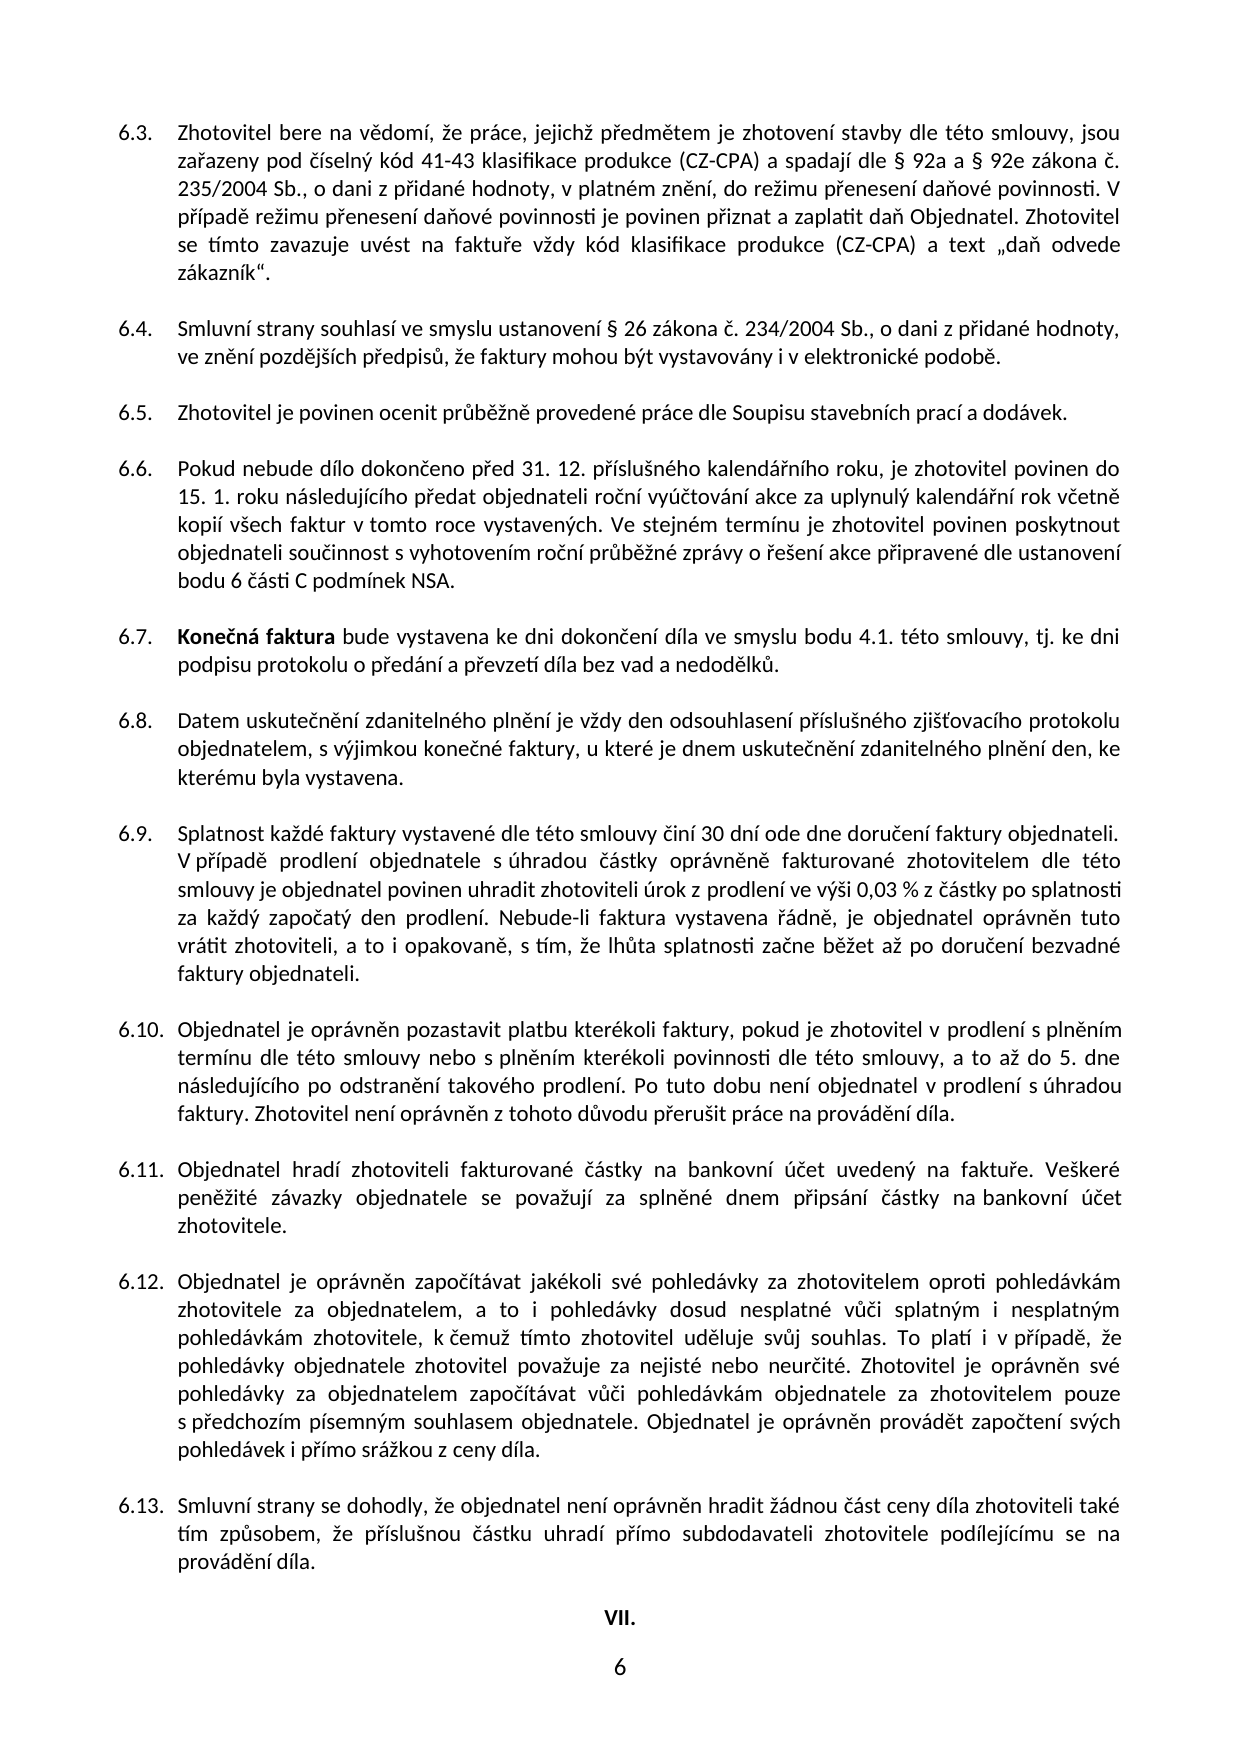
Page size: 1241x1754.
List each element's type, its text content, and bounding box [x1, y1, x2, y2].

list Objednatel je oprávněn pozastavit platbu kterékoli faktury, pokud je zhotovitel v prodlení s plněním termínu dle této smlouvy nebo s plněním kterékoli povinnosti dle této smlouvy, a to až do 5. dne následujícího po odstranění takového prodlení. Po tuto dobu není objednatel v prodlení s úhradou faktury. Zhotovitel není oprávněn z tohoto důvodu přerušit práce na provádění díla. [118, 1015, 1122, 1127]
list Pokud nebude dílo dokončeno před 31. 12. příslušného kalendářního roku, je zhotovitel povinen do 15. 1. roku následujícího předat objednateli roční vyúčtování akce za uplynulý kalendářní rok včetně kopií všech faktur v tomto roce vystavených. Ve stejném termínu je zhotovitel povinen poskytnout objednateli součinnost s vyhotovením roční průběžné zprávy o řešení akce připravené dle ustanovení bodu 6 části C podmínek NSA. [118, 454, 1122, 594]
list Zhotovitel bere na vědomí, že práce, jejichž předmětem je zhotovení stavby dle této smlouvy, jsou zařazeny pod číselný kód 41-43 klasifikace produkce (CZ-CPA) a spadají dle § 92a a § 92e zákona č. 235/2004 Sb., o dani z přidané hodnoty, v platném znění, do režimu přenesení daňové povinnosti. V případě režimu přenesení daňové povinnosti je povinen přiznat a zaplatit daň Objednatel. Zhotovitel se tímto zavazuje uvést na faktuře vždy kód klasifikace produkce (CZ-CPA) a text „daň odvede zákazník“. [118, 118, 1122, 286]
list Datem uskutečnění zdanitelného plnění je vždy den odsouhlasení příslušného zjišťovacího protokolu objednatelem, s výjimkou konečné faktury, u které je dnem uskutečnění zdanitelného plnění den, ke kterému byla vystavena. [118, 707, 1122, 791]
list Objednatel je oprávněn započítávat jakékoli své pohledávky za zhotovitelem oproti pohledávkám zhotovitele za objednatelem, a to i pohledávky dosud nesplatné vůči splatným i nesplatným pohledávkám zhotovitele, k čemuž tímto zhotovitel uděluje svůj souhlas. To platí i v případě, že pohledávky objednatele zhotovitel považuje za nejisté nebo neurčité. Zhotovitel je oprávněn své pohledávky za objednatelem započítávat vůči pohledávkám objednatele za zhotovitelem pouze s předchozím písemným souhlasem objednatele. Objednatel je oprávněn provádět započtení svých pohledávek i přímo srážkou z ceny díla. [118, 1267, 1122, 1463]
list Zhotovitel je povinen ocenit průběžně provedené práce dle Soupisu stavebních prací a dodávek. [118, 398, 1122, 426]
list Smluvní strany se dohodly, že objednatel není oprávněn hradit žádnou část ceny díla zhotoviteli také tím způsobem, že příslušnou částku uhradí přímo subdodavateli zhotovitele podílejícímu se na provádění díla. [118, 1491, 1122, 1575]
list Splatnost každé faktury vystavené dle této smlouvy činí 30 dní ode dne doručení faktury objednateli. V případě prodlení objednatele s úhradou částky oprávněně fakturované zhotovitelem dle této smlouvy je objednatel povinen uhradit zhotoviteli úrok z prodlení ve výši 0,03 % z částky po splatnosti za každý započatý den prodlení. Nebude-li faktura vystavena řádně, je objednatel oprávněn tuto vrátit zhotoviteli, a to i opakovaně, s tím, že lhůta splatnosti začne běžet až po doručení bezvadné faktury objednateli. [118, 819, 1122, 987]
list Smluvní strany souhlasí ve smyslu ustanovení § 26 zákona č. 234/2004 Sb., o dani z přidané hodnoty, ve znění pozdějších předpisů, že faktury mohou být vystavovány i v elektronické podobě. [118, 314, 1122, 370]
text VII. [118, 1603, 1122, 1631]
list Konečná faktura bude vystavena ke dni dokončení díla ve smyslu bodu 4.1. této smlouvy, tj. ke dni podpisu protokolu o předání a převzetí díla bez vad a nedodělků. [118, 622, 1122, 678]
list Objednatel hradí zhotoviteli fakturované částky na bankovní účet uvedený na faktuře. Veškeré peněžité závazky objednatele se považují za splněné dnem připsání částky na bankovní účet zhotovitele. [118, 1155, 1122, 1239]
